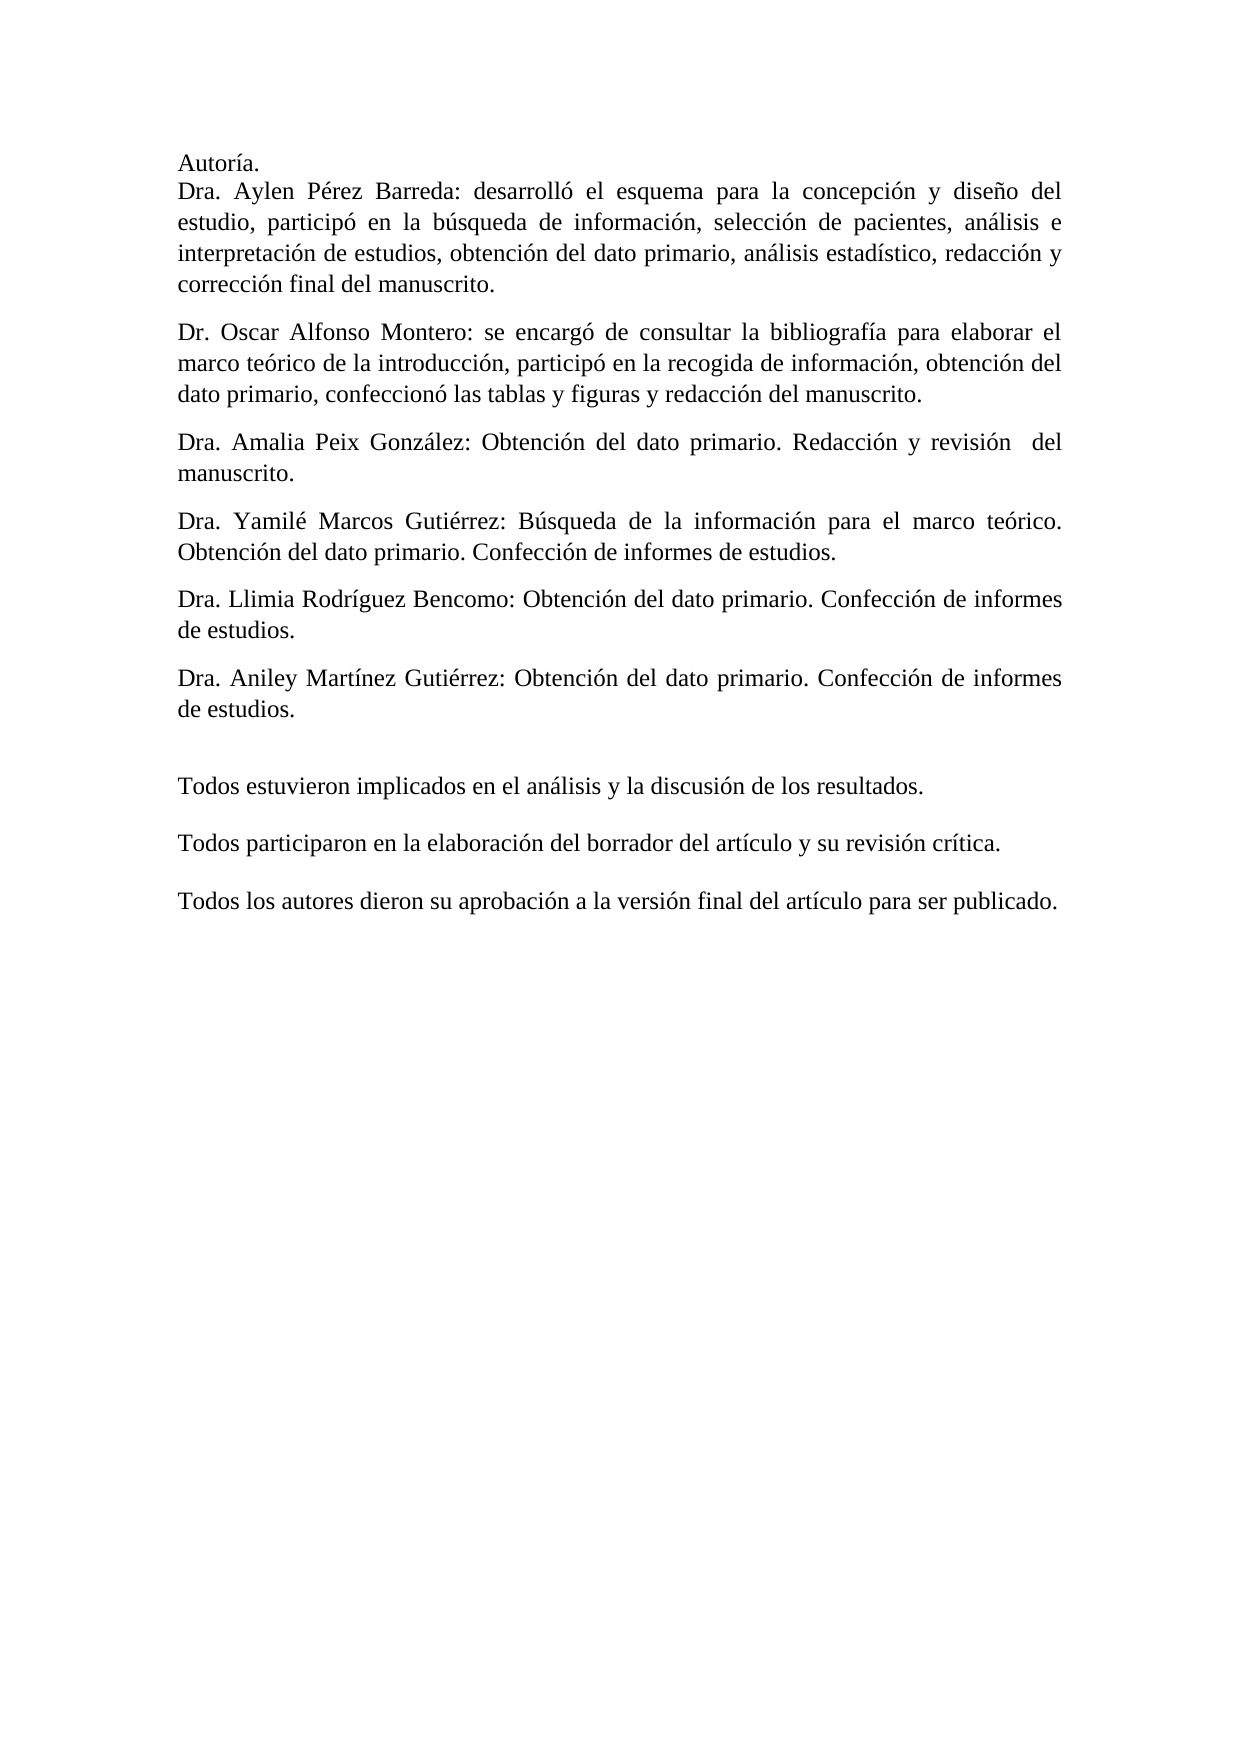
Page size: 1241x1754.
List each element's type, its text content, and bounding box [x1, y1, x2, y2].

text Dra. Amalia Peix González: Obtención del dato primario. Redacción y revisión del manuscrito. [177, 427, 1063, 487]
text Dra. Yamilé Marcos Gutiérrez: Búsqueda de la información para el marco teórico. Obtención del dato primario. Confección de informes de estudios. [177, 506, 1063, 566]
text Dra. Aylen Pérez Barreda: desarrolló el esquema para la concepción y diseño del estudio, participó en la búsqueda de información, selección de pacientes, análisis e interpretación de estudios, obtención del dato primario, análisis estadístico, redacción y corrección final del manuscrito. [177, 176, 1063, 298]
text Todos los autores dieron su aprobación a la versión final del artículo para ser publicado. [177, 886, 1063, 914]
text Dra. Llimia Rodríguez Bencomo: Obtención del dato primario. Confección de informes de estudios. [177, 584, 1063, 644]
text Todos participaron en la elaboración del borrador del artículo y su revisión crítica. [177, 828, 1063, 857]
text Dra. Aniley Martínez Gutiérrez: Obtención del dato primario. Confección de informes de estudios. [177, 663, 1063, 723]
text Dr. Oscar Alfonso Montero: se encargó de consultar la bibliografía para elaborar el marco teórico de la introducción, participó en la recogida de información, obtención del dato primario, confeccionó las tablas y figuras y redacción del manuscrito. [177, 317, 1063, 408]
text Todos estuvieron implicados en el análisis y la discusión de los resultados. [177, 771, 1063, 799]
text Autoría. [177, 148, 1063, 176]
